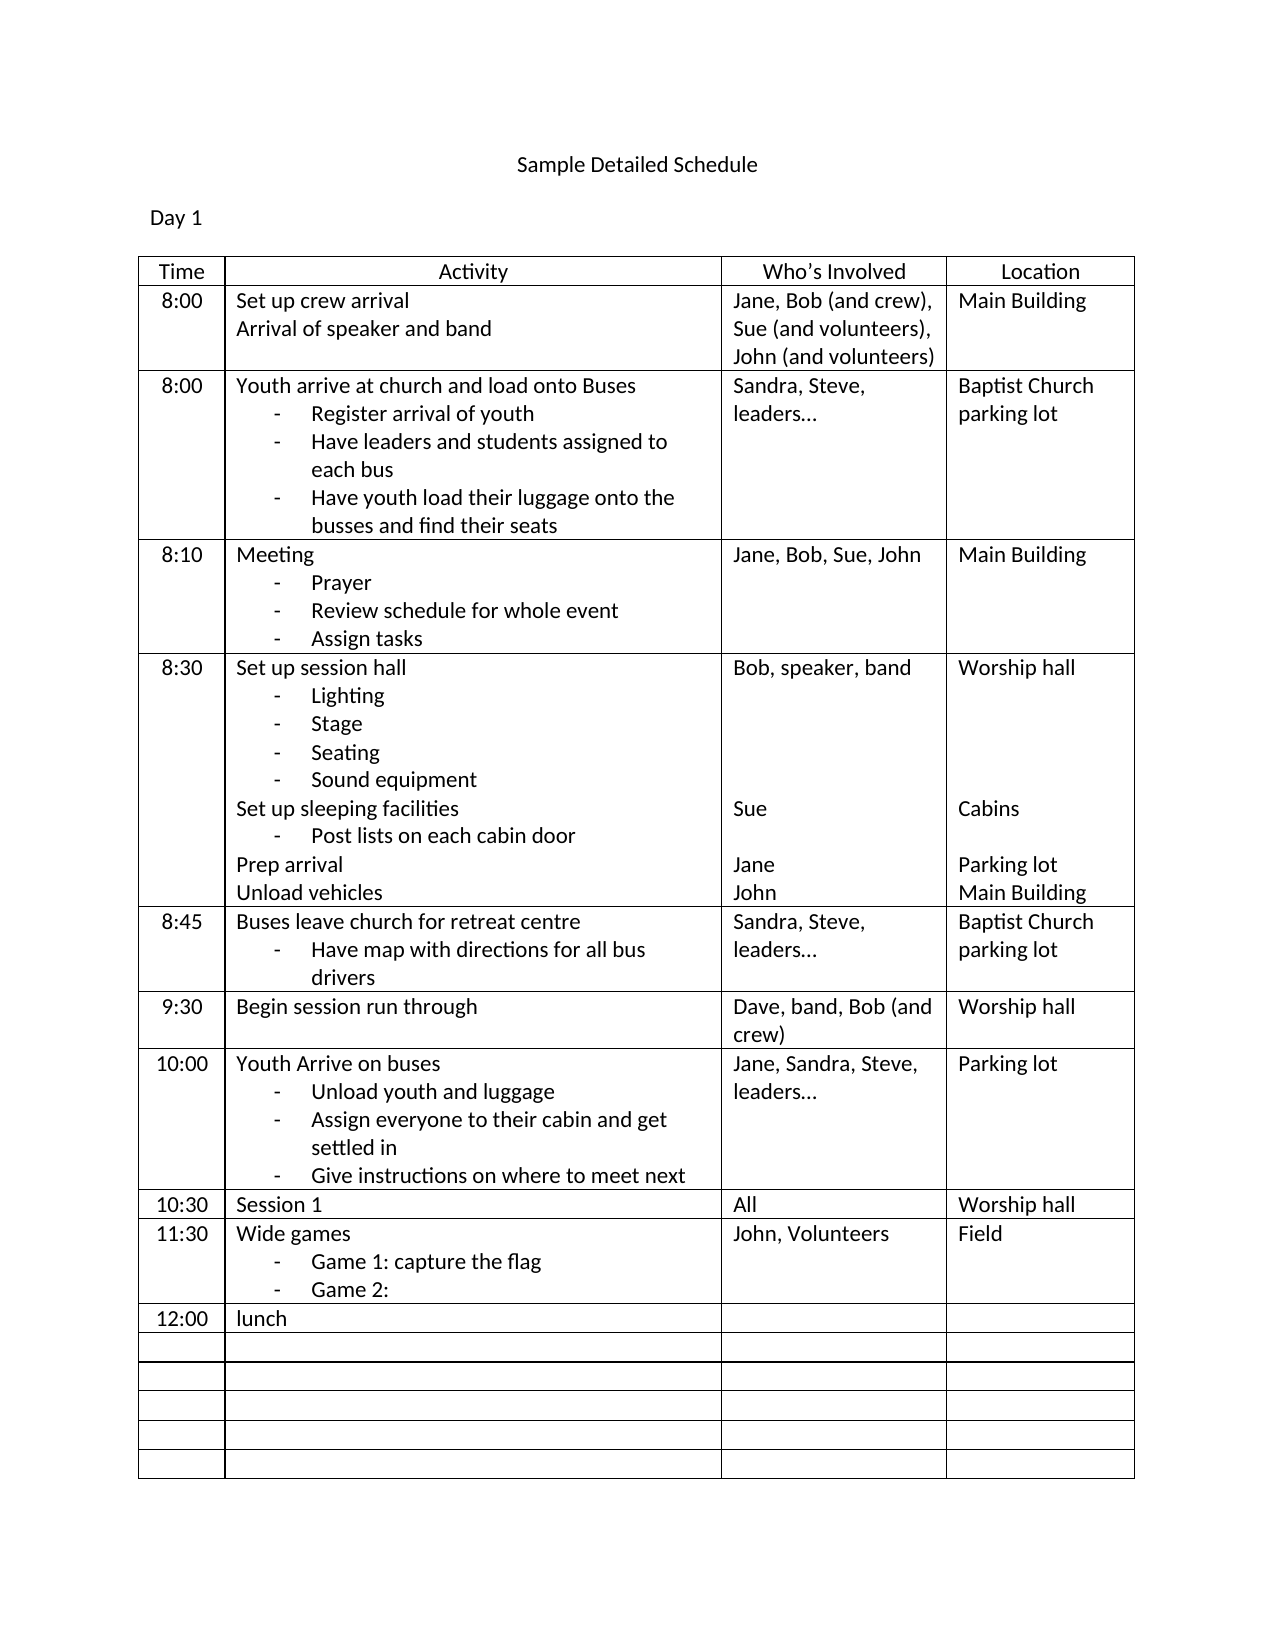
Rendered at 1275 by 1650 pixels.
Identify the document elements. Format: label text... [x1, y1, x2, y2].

table_cell [947, 1363, 1134, 1390]
table_cell [722, 1333, 946, 1361]
table_cell Parking lot [947, 1049, 1134, 1189]
table_cell 12:00 [139, 1304, 224, 1332]
table_cell Main Building [947, 286, 1134, 370]
table_cell All [722, 1190, 946, 1218]
table_cell [139, 1333, 224, 1361]
table_cell John, Volunteers [722, 1219, 946, 1303]
table_cell [226, 1421, 721, 1448]
table_cell Buses leave church for retreat centre Have map with directions for all bus drivers [226, 907, 721, 991]
table_cell 8:10 [139, 540, 224, 652]
table_cell Meeting Prayer Review schedule for whole event Assign tasks [226, 540, 721, 652]
table_cell [139, 1391, 224, 1419]
table_header Time [139, 257, 224, 285]
table_cell Jane, Sandra, Steve, leaders… [722, 1049, 946, 1189]
table_cell Main Building [947, 540, 1134, 652]
table_cell 11:30 [139, 1219, 224, 1303]
table_cell lunch [226, 1304, 721, 1332]
table_cell [947, 1304, 1134, 1332]
table_cell Begin session run through [226, 992, 721, 1048]
table_cell 8:00 [139, 286, 224, 370]
table_cell Baptist Church parking lot [947, 907, 1134, 991]
table_cell [722, 1391, 946, 1419]
table_header Who’s Involved [722, 257, 946, 285]
table_cell Sandra, Steve, leaders… [722, 371, 946, 539]
table_cell [722, 1450, 946, 1478]
table_cell Set up crew arrival Arrival of speaker and band [226, 286, 721, 370]
table_cell 8:30 [139, 654, 224, 906]
table_header Activity [226, 257, 721, 285]
table_cell Worship hall [947, 1190, 1134, 1218]
table_cell [947, 1450, 1134, 1478]
table_cell [947, 1391, 1134, 1419]
table_cell Sandra, Steve, leaders… [722, 907, 946, 991]
table_cell Dave, band, Bob (and crew) [722, 992, 946, 1048]
table_cell [722, 1304, 946, 1332]
table_cell Youth arrive at church and load onto Buses Register arrival of youth Have leaders and students assigned to each bus Have youth load their luggage onto the busses and find their seats [226, 371, 721, 539]
table_cell Worship hall [947, 992, 1134, 1048]
text Sample Detailed Schedule [150, 150, 1125, 178]
table_cell [226, 1333, 721, 1361]
table_cell Field [947, 1219, 1134, 1303]
table_cell [139, 1421, 224, 1448]
table_cell [947, 1421, 1134, 1448]
text Day 1 [150, 203, 1125, 231]
table_cell Baptist Church parking lot [947, 371, 1134, 539]
table_cell Jane, Bob (and crew), Sue (and volunteers), John (and volunteers) [722, 286, 946, 370]
table_cell Worship hall Cabins Parking lot Main Building [947, 654, 1134, 906]
table_cell [947, 1333, 1134, 1361]
table_cell [139, 1450, 224, 1478]
table_header Location [947, 257, 1134, 285]
table_cell [226, 1450, 721, 1478]
table_cell Wide games Game 1: capture the flag Game 2: [226, 1219, 721, 1303]
table_cell [722, 1421, 946, 1448]
table_cell 10:00 [139, 1049, 224, 1189]
table_cell [722, 1363, 946, 1390]
table_cell [226, 1363, 721, 1390]
table_cell Set up session hall Lighting Stage Seating Sound equipment Set up sleeping facilities Post lists on each cabin door Prep arrival Unload vehicles [226, 654, 721, 906]
table_cell [139, 1363, 224, 1390]
table_cell 8:45 [139, 907, 224, 991]
table_cell Session 1 [226, 1190, 721, 1218]
table_cell 10:30 [139, 1190, 224, 1218]
table_cell Youth Arrive on buses Unload youth and luggage Assign everyone to their cabin and get settled in Give instructions on where to meet next [226, 1049, 721, 1189]
table_cell Bob, speaker, band Sue Jane John [722, 654, 946, 906]
table_cell 9:30 [139, 992, 224, 1048]
table_cell 8:00 [139, 371, 224, 539]
table_cell Jane, Bob, Sue, John [722, 540, 946, 652]
table_cell [226, 1391, 721, 1419]
